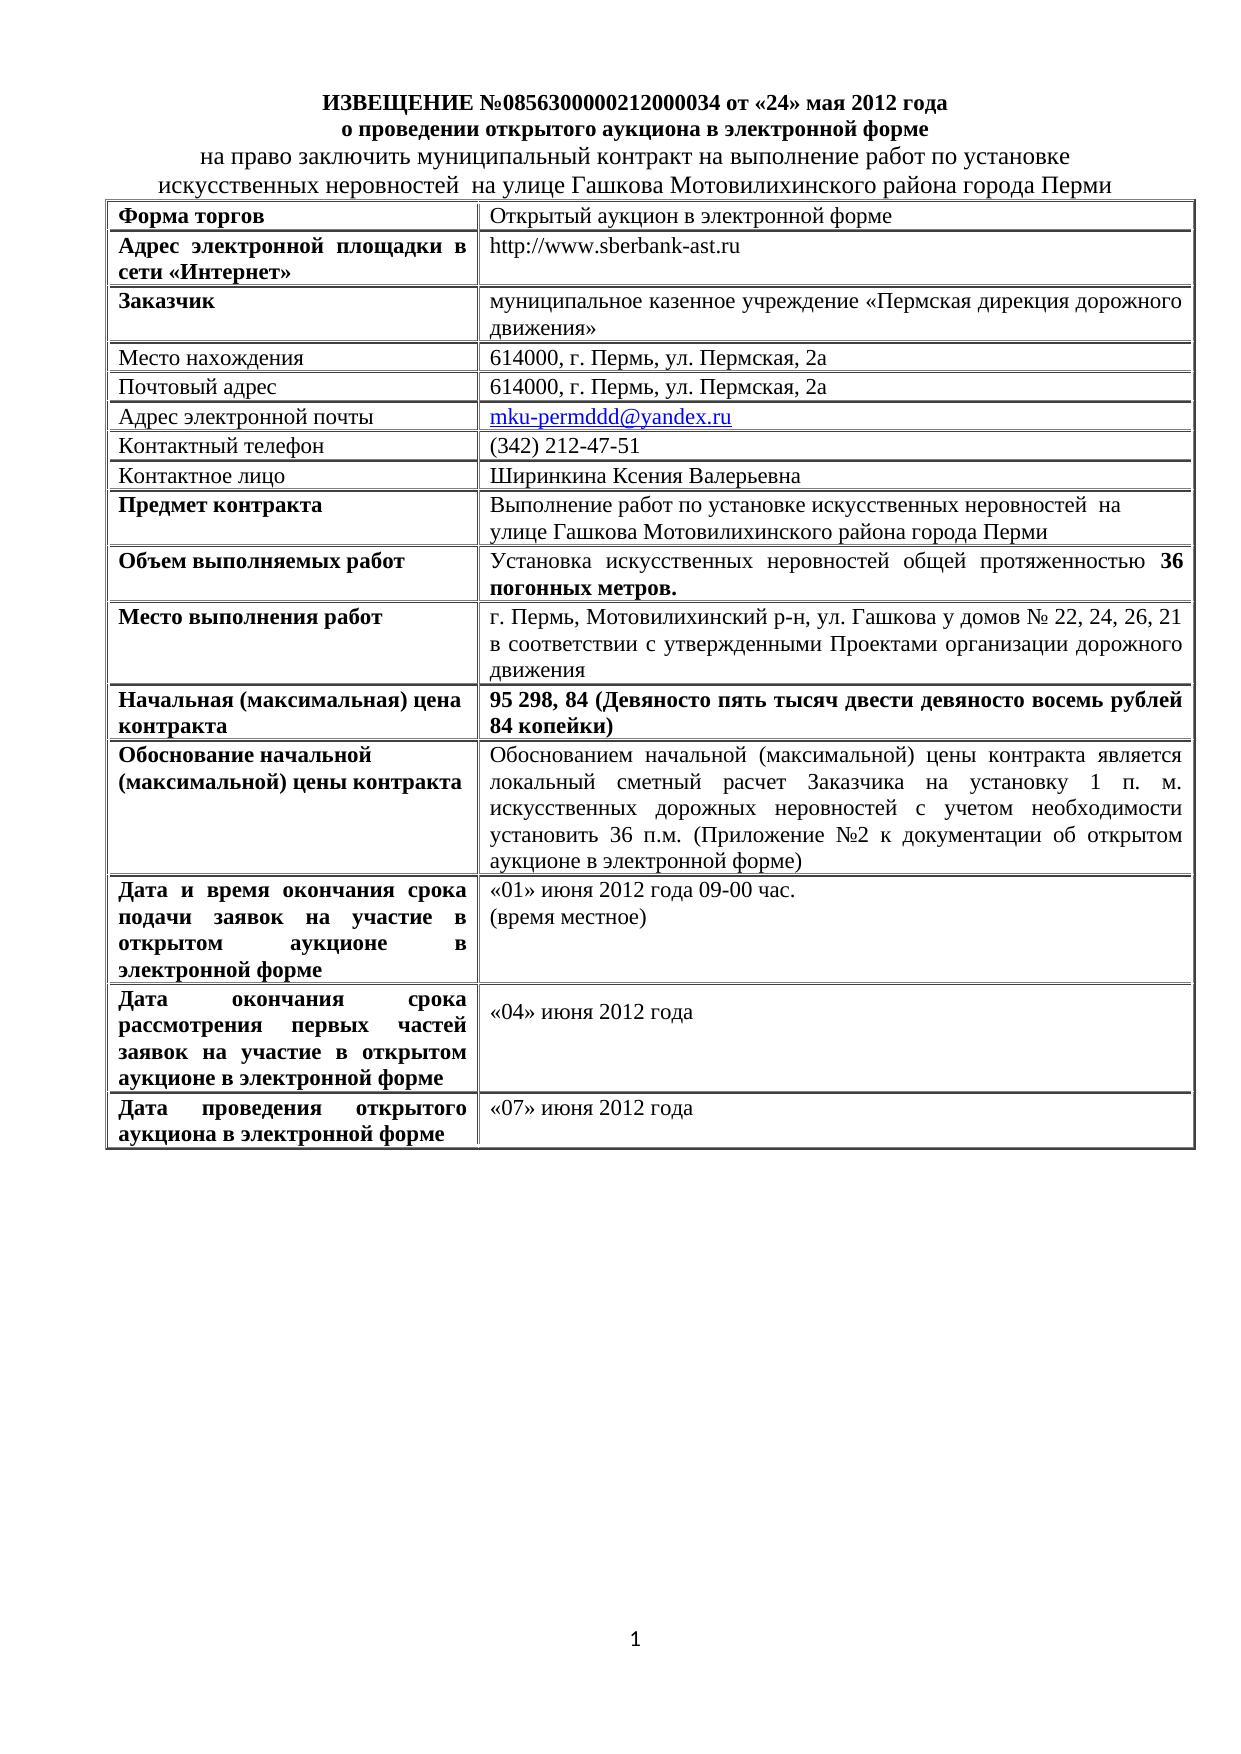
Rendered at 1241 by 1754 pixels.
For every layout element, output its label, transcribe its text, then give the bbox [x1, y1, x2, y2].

table_cell Дата и время окончания срока подачи заявок на участие в открытом аукционе в электронной форме [107, 873, 478, 982]
table_cell 95 298, 84 (Девяносто пять тысяч двести девяносто восемь рублей 84 копейки) [480, 683, 1194, 738]
table_cell г. Пермь, Мотовилихинский р-н, ул. Гашкова у домов № 22, 24, 26, 21 в соответствии с утвержденными Проектами организации дорожного движения [480, 600, 1193, 682]
table_cell «07» июня 2012 года [478, 1091, 1194, 1147]
table_cell Обоснованием начальной (максимальной) цены контракта является локальный сметный расчет Заказчика на установку 1 п. м. искусственных дорожных неровностей с учетом необходимости установить 36 п.м. (Приложение №2 к документации об открытом аукционе в электронной форме) [478, 738, 1194, 873]
table_cell 614000, г. Пермь, ул. Пермская, 2а [478, 340, 1194, 370]
table_cell Заказчик [107, 284, 478, 340]
table_cell Контактное лицо [108, 459, 477, 488]
table_cell Выполнение работ по установке искусственных неровностей на улице Гашкова Мотовилихинского района города Перми [478, 488, 1194, 544]
text ИЗВЕЩЕНИЕ №0856300000212000034 от «24» мая 2012 года [118, 89, 1152, 115]
table_cell Место нахождения [107, 340, 478, 370]
table_cell Начальная (максимальная) цена контракта [107, 683, 477, 738]
table_cell Установка искусственных неровностей общей протяженностью 36 погонных метров. [480, 544, 1193, 600]
table_header Форма торгов [108, 202, 478, 228]
table_cell Обоснование начальной (максимальной) цены контракта [107, 738, 478, 873]
table_cell Адрес электронной почты [107, 400, 477, 429]
table_cell «04» июня 2012 года [480, 982, 1193, 1091]
text на право заключить муниципальный контракт на выполнение работ по установке искусственных неровностей на улице Гашкова Мотовилихинского района города Перми [118, 141, 1152, 199]
table_cell http://www.sberbank-ast.ru [480, 229, 1194, 284]
table_cell Контактный телефон [108, 429, 477, 459]
table_cell Предмет контракта [107, 488, 478, 544]
table_cell муниципальное казенное учреждение «Пермская дирекция дорожного движения» [478, 284, 1194, 340]
table_cell mku-permddd@yandex.ru [480, 400, 1194, 429]
table_cell Почтовый адрес [108, 370, 477, 399]
table_cell Ширинкина Ксения Валерьевна [480, 459, 1193, 488]
table_cell Место выполнения работ [108, 600, 477, 682]
table_cell «01» июня 2012 года 09-00 час. (время местное) [478, 873, 1194, 982]
text о проведении открытого аукциона в электронной форме [118, 115, 1152, 141]
table_cell (342) 212-47-51 [480, 429, 1193, 459]
table_cell Дата окончания срока рассмотрения первых частей заявок на участие в открытом аукционе в электронной форме [108, 982, 477, 1091]
table_cell Дата проведения открытого аукциона в электронной форме [107, 1091, 478, 1147]
table_cell Объем выполняемых работ [108, 544, 477, 600]
table_cell 614000, г. Пермь, ул. Пермская, 2а [480, 370, 1193, 399]
table_cell Адрес электронной площадки в сети «Интернет» [107, 229, 477, 284]
table_header Открытый аукцион в электронной форме [478, 200, 1193, 228]
